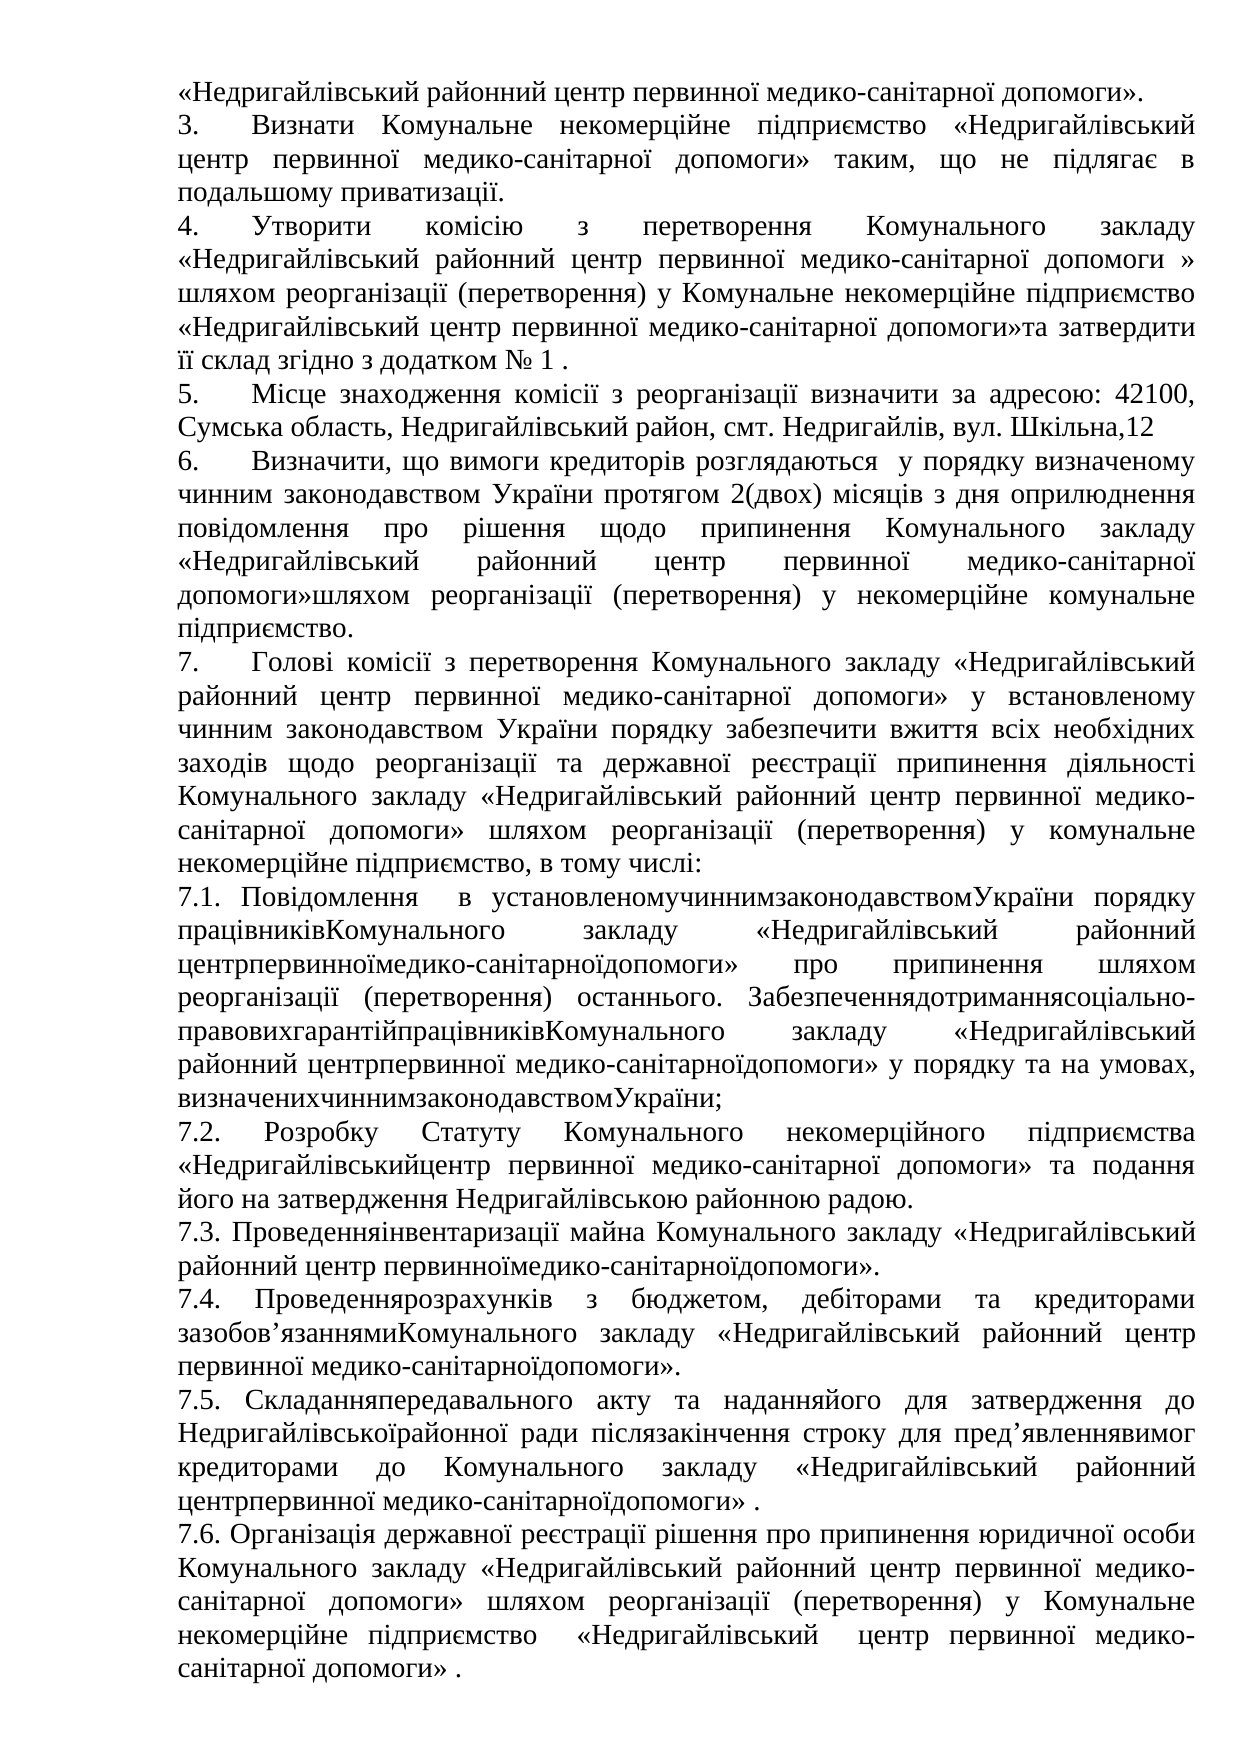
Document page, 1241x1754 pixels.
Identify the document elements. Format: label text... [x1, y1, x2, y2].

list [177, 74, 1196, 107]
list Визначити, що вимоги кредиторів розглядаються у порядку визначеному чинним законодавством України протягом 2(двох) місяців з дня оприлюднення повідомлення про рішення щодо припинення Комунального закладу «Недригайлівський районний центр первинної медико-санітарної допомоги»шляхом реорганізації (перетворення) у некомерційне комунальне підприємство. [177, 443, 1196, 644]
text 7.5. Складанняпередавального акту та наданняйого для затвердження до Недригайлівськоїрайонної ради післязакінчення строку для пред’явленнявимог кредиторами до Комунального закладу «Недригайлівський районний центрпервинної медико-санітарноїдопомоги» . [177, 1382, 1196, 1516]
list Місце знаходження комісії з реорганізації визначити за адресою: 42100, Сумська область, Недригайлівський район, смт. Недригайлів, вул. Шкільна,12 [177, 376, 1196, 443]
text 7.3. Проведенняінвентаризації майна Комунального закладу «Недригайлівський районний центр первинноїмедико-санітарноїдопомоги». [177, 1214, 1196, 1281]
list Визнати Комунальне некомерційне підприємство «Недригайлівський центр первинної медико-санітарної допомоги» таким, що не підлягає в подальшому приватизації. [177, 107, 1196, 208]
text 7.6. Організація державної реєстрації рішення про припинення юридичної особи Комунального закладу «Недригайлівський районний центр первинної медико-санітарної допомоги» шляхом реорганізації (перетворення) у Комунальне некомерційне підприємство «Недригайлівський центр первинної медико-санітарної допомоги» . [177, 1516, 1196, 1684]
text 7.1. Повідомлення в установленомучиннимзаконодавствомУкраїни порядку працівниківКомунального закладу «Недригайлівський районний центрпервинноїмедико-санітарноїдопомоги» про припинення шляхом реорганізації (перетворення) останнього. Забезпеченнядотриманнясоціально-правовихгарантійпрацівниківКомунального закладу «Недригайлівський районний центрпервинної медико-санітарноїдопомоги» у порядку та на умовах, визначенихчиннимзаконодавствомУкраїни; [177, 879, 1196, 1114]
list Утворити комісію з перетворення Комунального закладу «Недригайлівський районний центр первинної медико-санітарної допомоги » шляхом реорганізації (перетворення) у Комунальне некомерційне підприємство «Недригайлівський центр первинної медико-санітарної допомоги»та затвердити її склад згідно з додатком № 1 . [177, 208, 1196, 376]
text 7.2. Розробку Статуту Комунального некомерційного підприємства «Недригайлівськийцентр первинної медико-санітарної допомоги» та подання його на затвердження Недригайлівською районною радою. [177, 1114, 1196, 1214]
text 7.4. Проведеннярозрахунків з бюджетом, дебіторами та кредиторами зазобов’язаннямиКомунального закладу «Недригайлівський районний центр первинної медико-санітарноїдопомоги». [177, 1281, 1196, 1382]
list Голові комісії з перетворення Комунального закладу «Недригайлівський районний центр первинної медико-санітарної допомоги» у встановленому чинним законодавством України порядку забезпечити вжиття всіх необхідних заходів щодо реорганізації та державної реєстрації припинення діяльності Комунального закладу «Недригайлівський районний центр первинної медико-санітарної допомоги» шляхом реорганізації (перетворення) у комунальне некомерційне підприємство, в тому числі: [177, 644, 1196, 879]
